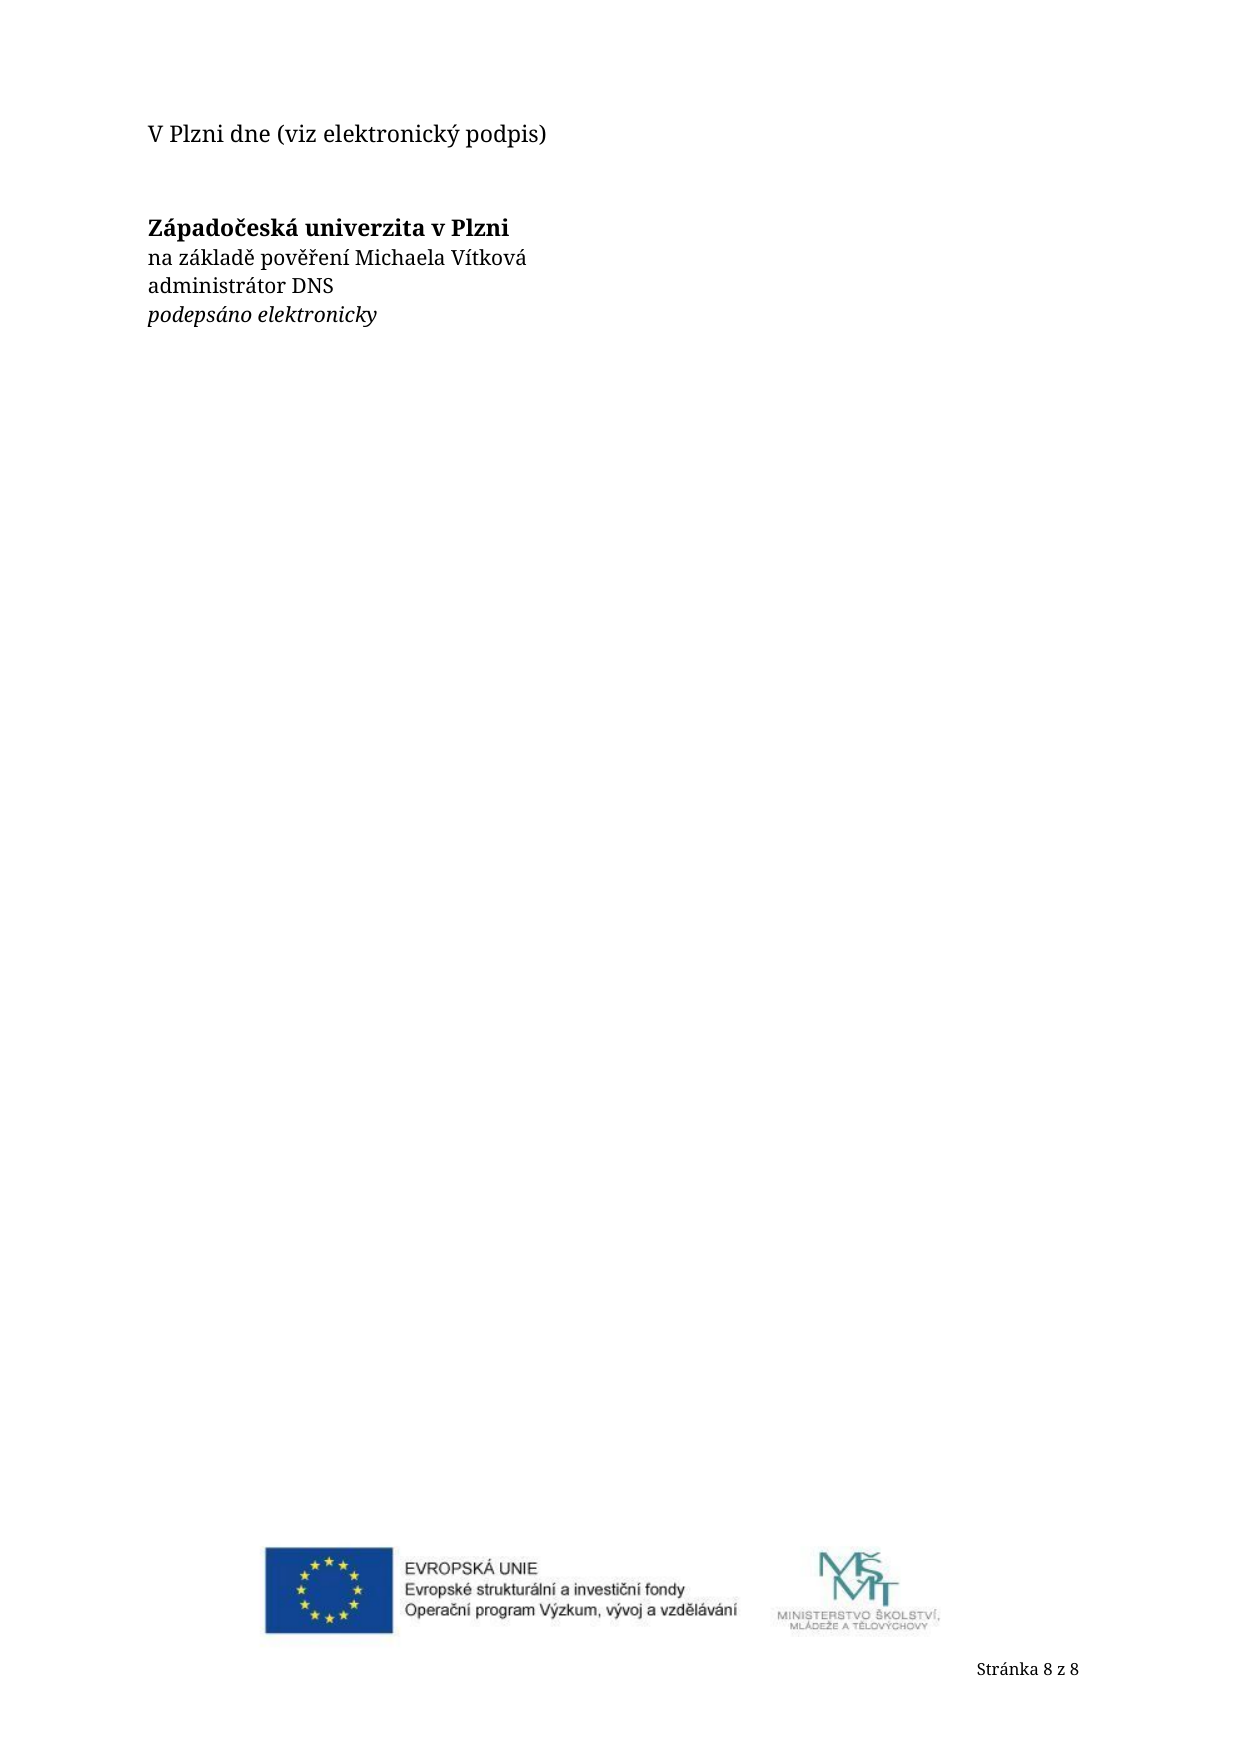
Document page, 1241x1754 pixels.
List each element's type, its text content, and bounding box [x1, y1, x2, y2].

text podepsáno elektronicky [148, 300, 1107, 328]
text Západočeská univerzita v Plzni [148, 212, 1107, 243]
text administrátor DNS [148, 272, 1107, 300]
picture [220, 1506, 977, 1676]
text V Plzni dne (viz elektronický podpis) [148, 118, 1107, 149]
text na základě pověření Michaela Vítková [148, 243, 1107, 272]
